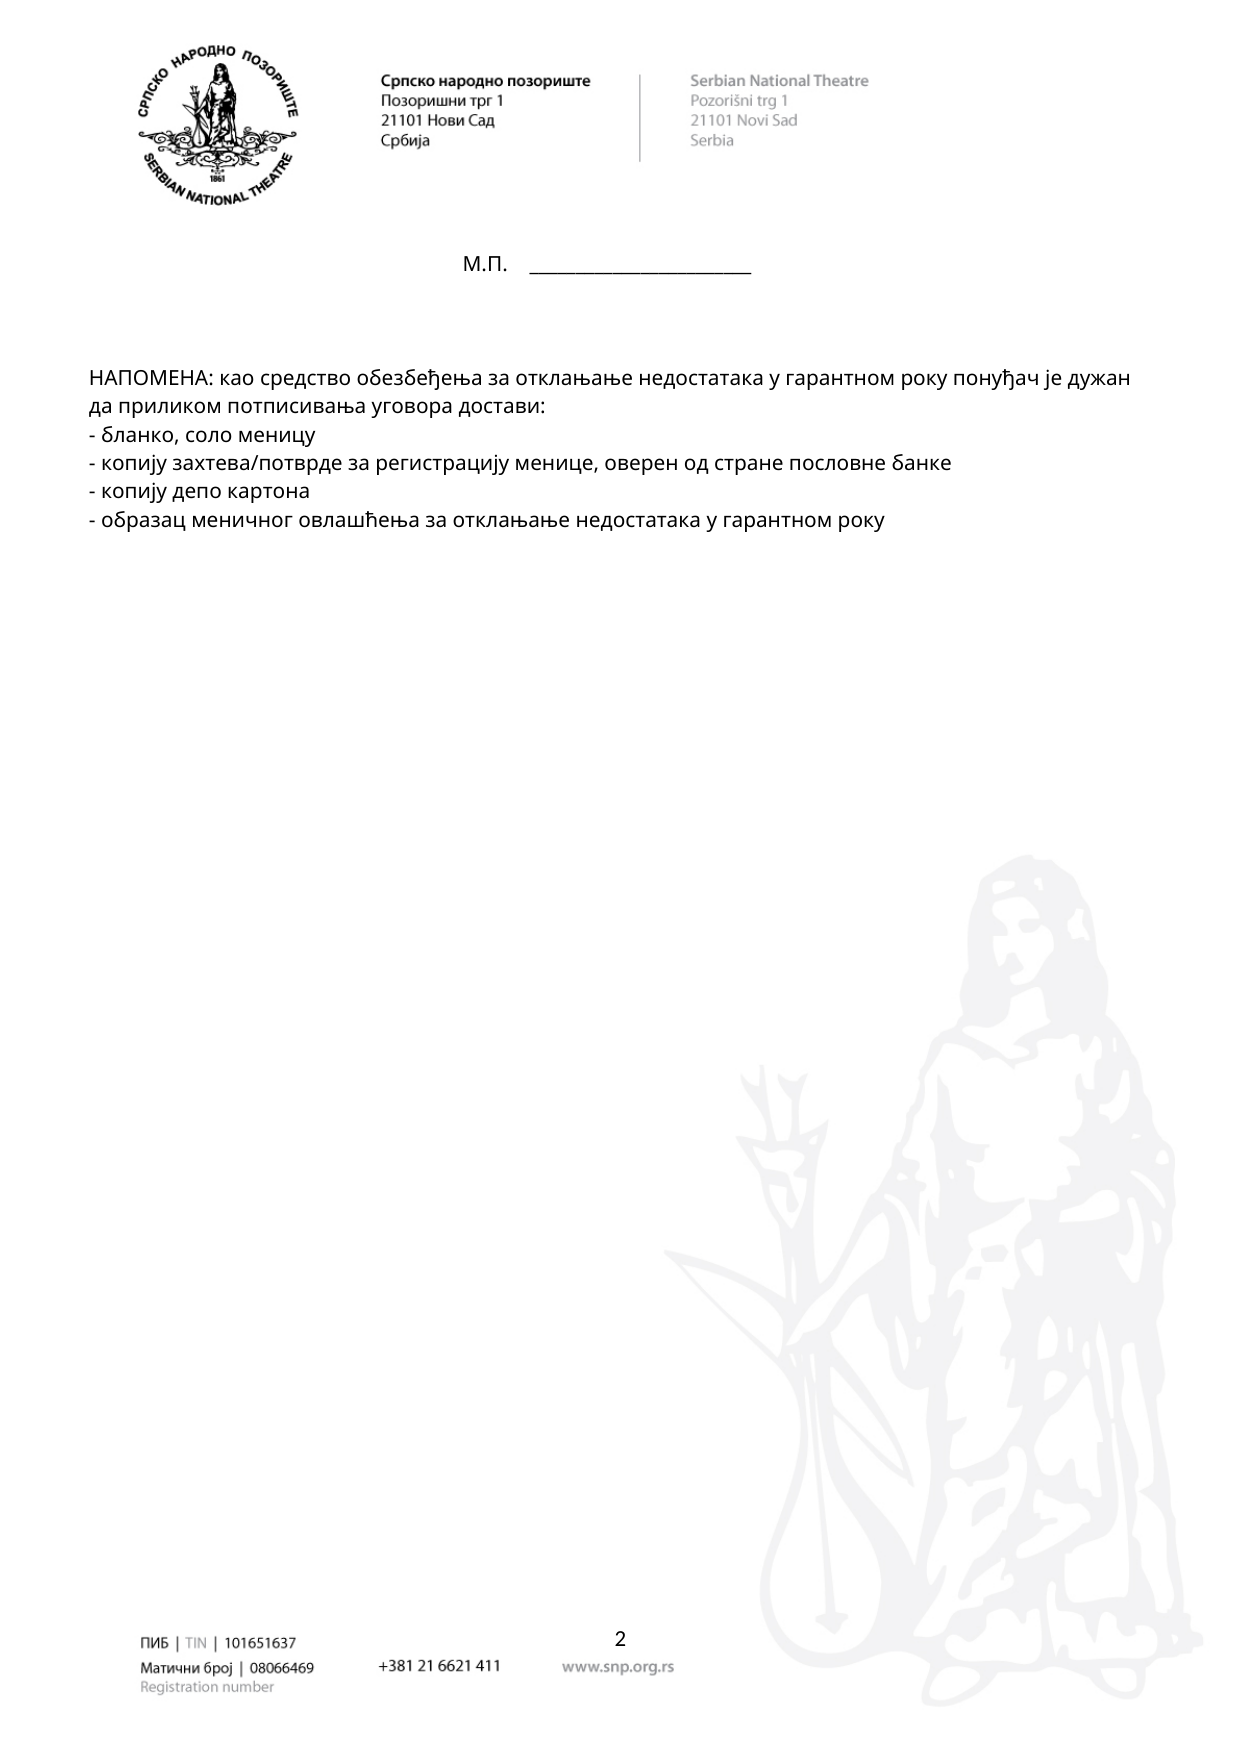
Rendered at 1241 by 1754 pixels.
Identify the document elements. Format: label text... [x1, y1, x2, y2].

picture [35, 0, 1241, 1739]
text - бланко, соло меницу [89, 420, 1152, 448]
text - образац меничног овлашћења за отклањање недостатака у гарантном року [89, 505, 1152, 533]
text - копију захтева/потврде за регистрацију менице, оверен од стране пословне банке [89, 448, 1152, 477]
text - копију депо картона [89, 477, 1152, 505]
text НАПОМЕНА: као средство обезбеђења за отклањање недостатака у гарантном року понуђач је дужан да приликом потписивања уговора достави: [89, 363, 1152, 420]
text М.П. ________________________ [89, 249, 1152, 278]
